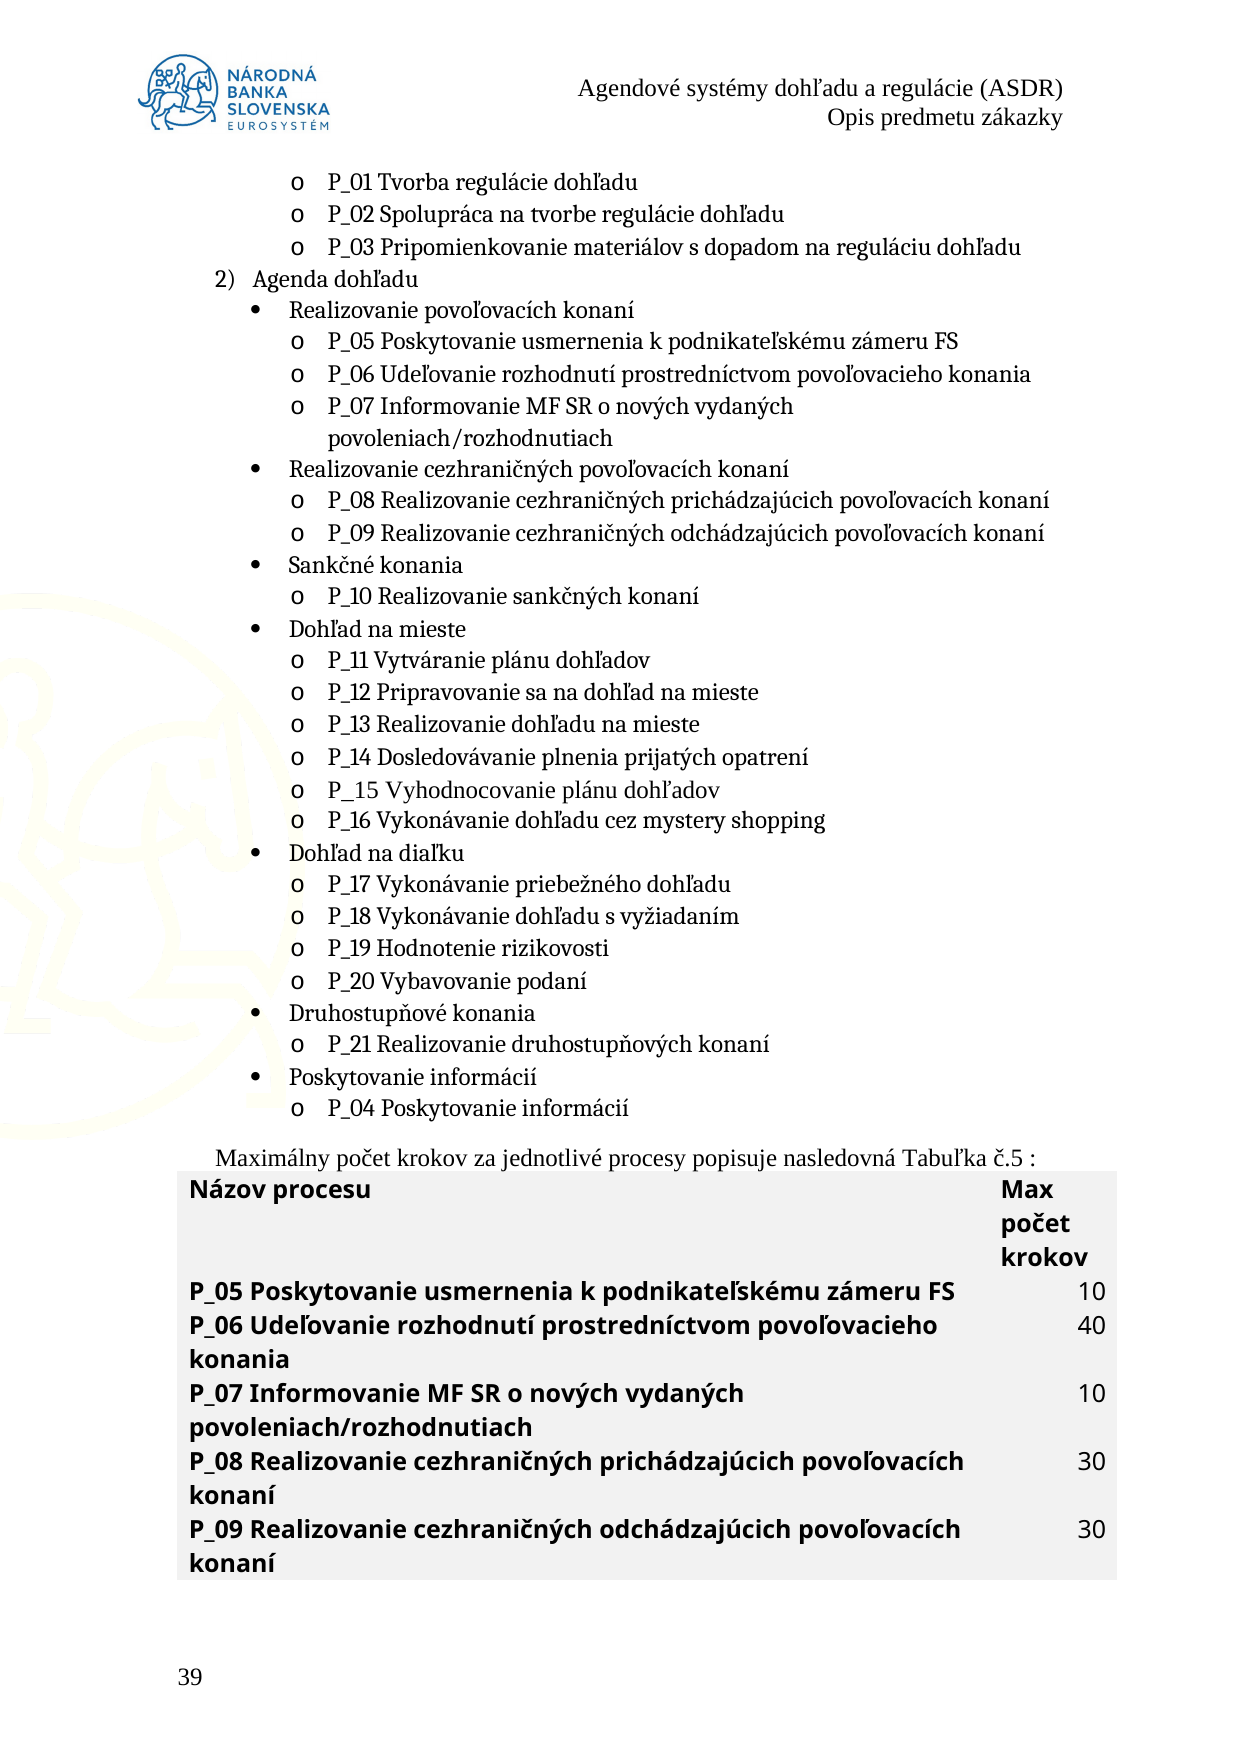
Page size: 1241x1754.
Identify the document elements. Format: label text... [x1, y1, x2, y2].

table_cell P_06 Udeľovanie rozhodnutí prostredníctvom povoľovacieho konania [177, 1308, 989, 1376]
table_cell 10 [989, 1274, 1117, 1308]
list Dohľad na mieste [251, 614, 1063, 643]
table_cell 30 [989, 1444, 1117, 1512]
list P_19 Hodnotenie rizikovosti [290, 934, 1063, 964]
list P_05 Poskytovanie usmernenia k podnikateľskému zámeru FS [290, 327, 1063, 357]
text Maximálny počet krokov za jednotlivé procesy popisuje nasledovná Tabuľka č.5 : [215, 1143, 1063, 1171]
list P_16 Vykonávanie dohľadu cez mystery shopping [290, 806, 1063, 836]
list P_11 Vytváranie plánu dohľadov [290, 646, 1063, 676]
picture [137, 51, 332, 134]
table_header Max počet krokov [989, 1171, 1117, 1273]
list Agenda dohľadu [215, 265, 1063, 294]
list Realizovanie cezhraničných povoľovacích konaní [251, 455, 1063, 484]
list P_15 Vyhodnocovanie plánu dohľadov [290, 775, 1063, 806]
list P_03 Pripomienkovanie materiálov s dopadom na reguláciu dohľadu [290, 233, 1063, 263]
list Realizovanie povoľovacích konaní [251, 296, 1063, 325]
list P_12 Pripravovanie sa na dohľad na mieste [290, 678, 1063, 708]
list P_08 Realizovanie cezhraničných prichádzajúcich povoľovacích konaní [290, 486, 1063, 516]
list Dohľad na diaľku [251, 838, 1063, 867]
table_cell P_09 Realizovanie cezhraničných odchádzajúcich povoľovacích konaní [177, 1512, 989, 1580]
list P_01 Tvorba regulácie dohľadu [290, 168, 1063, 198]
list P_20 Vybavovanie podaní [290, 967, 1063, 997]
table_cell P_07 Informovanie MF SR o nových vydaných povoleniach/rozhodnutiach [177, 1376, 989, 1444]
list P_18 Vykonávanie dohľadu s vyžiadaním [290, 902, 1063, 932]
list Sankčné konania [251, 551, 1063, 580]
list P_06 Udeľovanie rozhodnutí prostredníctvom povoľovacieho konania [290, 359, 1063, 389]
list P_14 Dosledovávanie plnenia prijatých opatrení [290, 743, 1063, 773]
list P_10 Realizovanie sankčných konaní [290, 582, 1063, 612]
list P_09 Realizovanie cezhraničných odchádzajúcich povoľovacích konaní [290, 519, 1063, 549]
table_cell 40 [989, 1308, 1117, 1376]
table_header Názov procesu [177, 1171, 989, 1273]
list P_17 Vykonávanie priebežného dohľadu [290, 869, 1063, 899]
list P_13 Realizovanie dohľadu na mieste [290, 710, 1063, 740]
list Poskytovanie informácií [251, 1062, 1063, 1091]
list Druhostupňové konania [251, 999, 1063, 1028]
list P_02 Spolupráca na tvorbe regulácie dohľadu [290, 200, 1063, 230]
list P_21 Realizovanie druhostupňových konaní [290, 1030, 1063, 1060]
list P_04 Poskytovanie informácií [290, 1093, 1063, 1123]
list P_07 Informovanie MF SR o nových vydaných povoleniach/rozhodnutiach [290, 392, 1063, 453]
table_cell 10 [989, 1376, 1117, 1444]
table_cell P_08 Realizovanie cezhraničných prichádzajúcich povoľovacích konaní [177, 1444, 989, 1512]
table_cell 30 [989, 1512, 1117, 1580]
table_cell P_05 Poskytovanie usmernenia k podnikateľskému zámeru FS [177, 1274, 989, 1308]
